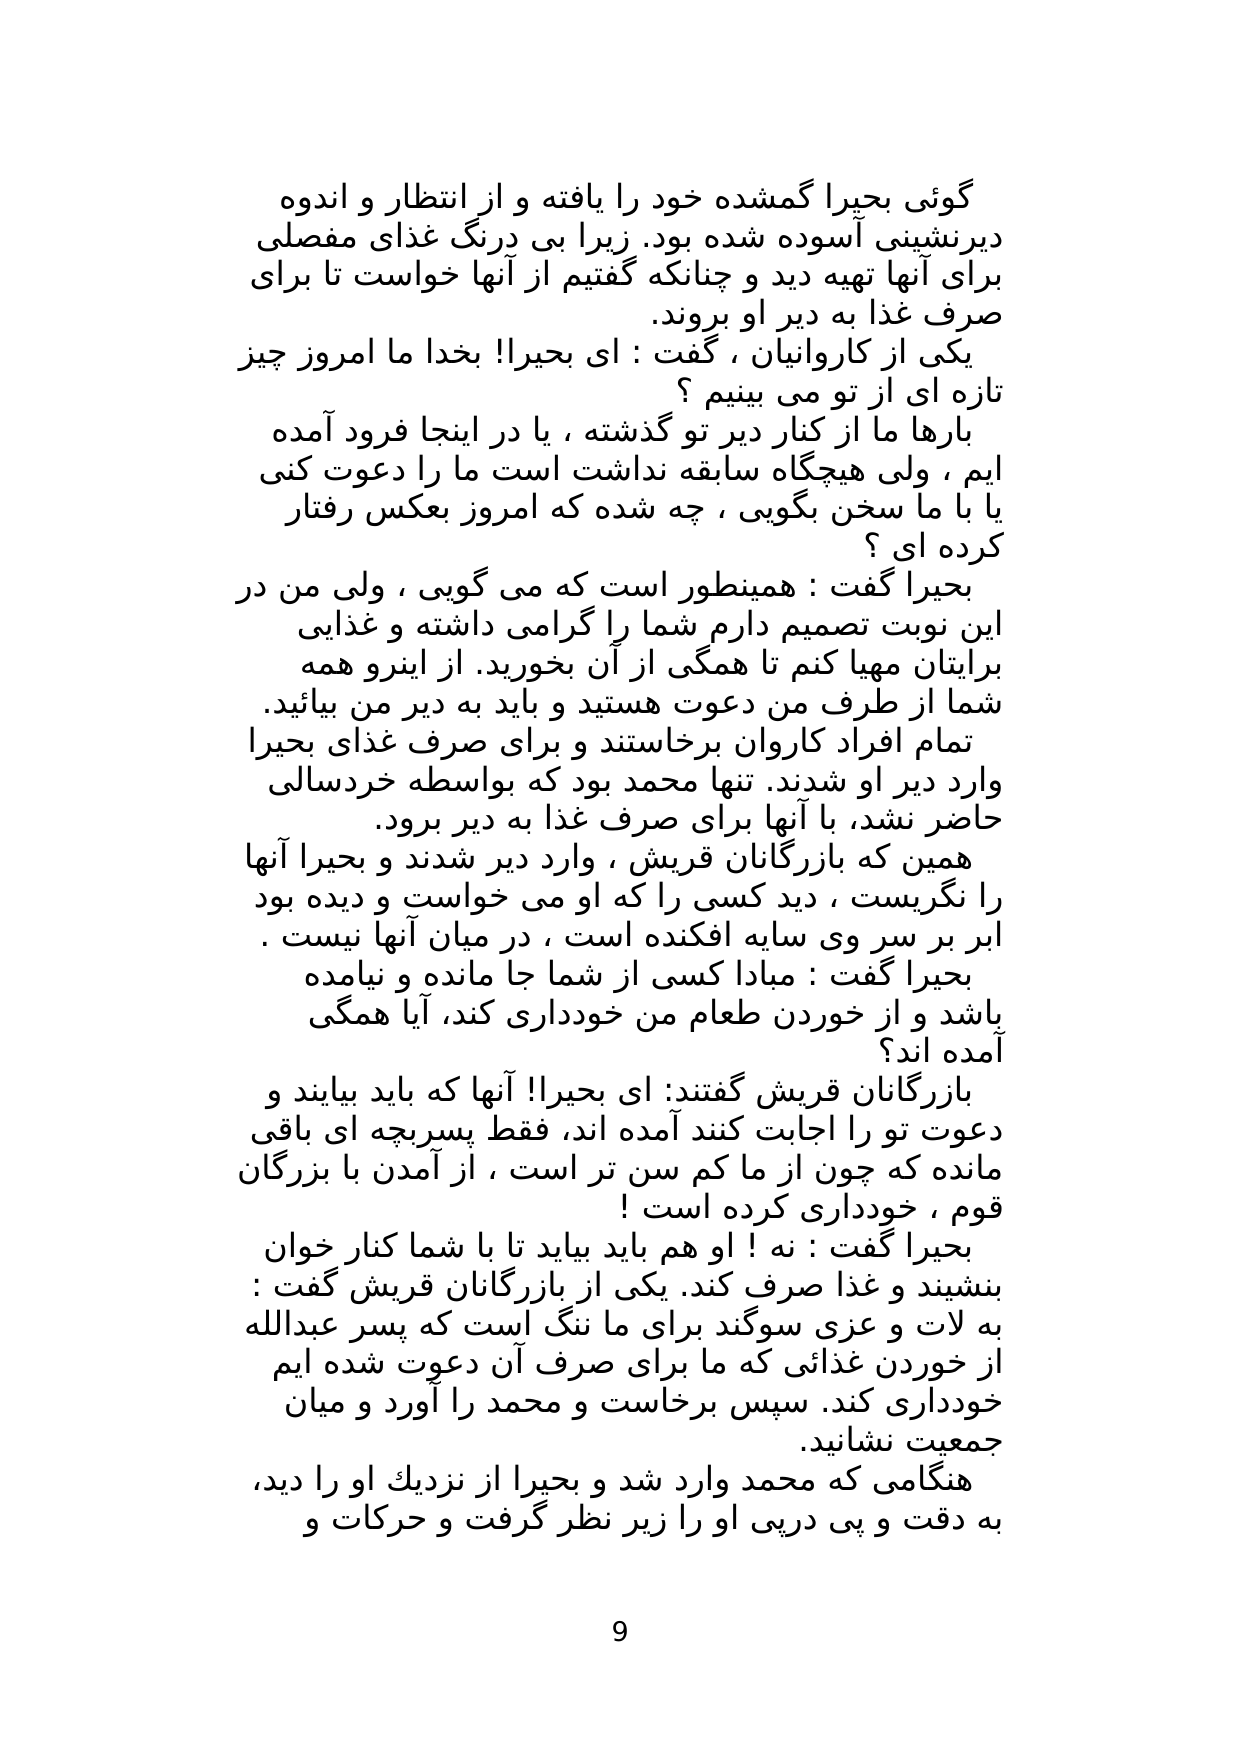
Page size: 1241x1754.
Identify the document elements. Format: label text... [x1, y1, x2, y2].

text بارها ما از كنار دير تو گذشته ، يا در اينجا فرود آمده ايم ، ولى هيچگاه سابقه نداشت است ما را دعوت كنى يا با ما سخن بگويى ، چه شده كه امروز بعكس رفتار كرده اى ؟ [236, 410, 1004, 566]
text بازرگانان قريش گفتند: اى بحيرا! آنها كه بايد بيايند و دعوت تو را اجابت كنند آمده اند، فقط پسربچه اى باقى مانده كه چون از ما كم سن تر است ، از آمدن با بزرگان قوم ، خوددارى كرده است ! [236, 1071, 1004, 1226]
text بحيرا گفت : مبادا كسى از شما جا مانده و نيامده باشد و از خوردن طعام من خوددارى كند، آيا همگى آمده اند؟ [236, 954, 1004, 1071]
text گوئى بحيرا گمشده خود را يافته و از انتظار و اندوه ديرنشينى آسوده شده بود. زيرا بى درنگ غذاى مفصلى براى آنها تهيه ديد و چنانكه گفتيم از آنها خواست تا براى صرف غذا به دير او بروند. [236, 177, 1004, 333]
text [236, 1459, 1004, 1537]
text يكى از كاروانيان ، گفت : اى بحيرا! بخدا ما امروز چيز تازه اى از تو مى بينيم ؟ [236, 333, 1004, 410]
text بحيرا گفت : همينطور است كه مى گويى ، ولى من در اين نوبت تصميم دارم شما را گرامى داشته و غذايى برايتان مهيا كنم تا همگى از آن بخوريد. از اينرو همه شما از طرف من دعوت هستيد و بايد به دير من بيائيد. [236, 566, 1004, 721]
text همين كه بازرگانان قريش ، وارد دير شدند و بحيرا آنها را نگريست ، ديد كسى را كه او مى خواست و ديده بود ابر بر سر وى سايه افكنده است ، در ميان آنها نيست . [236, 838, 1004, 954]
text بحيرا گفت : نه ! او هم بايد بيايد تا با شما كنار خوان بنشيند و غذا صرف كند. يكى از بازرگانان قريش گفت : به لات و عزى سوگند براى ما ننگ است كه پسر عبدالله از خوردن غذائى كه ما براى صرف آن دعوت شده ايم خوددارى كند. سپس برخاست و محمد را آورد و ميان جمعيت نشانيد. [236, 1226, 1004, 1459]
text تمام افراد كاروان برخاستند و براى صرف غذاى بحيرا وارد دير او شدند. تنها محمد بود كه بواسطه خردسالى حاضر نشد، با آنها براى صرف غذا به دير برود. [236, 721, 1004, 838]
